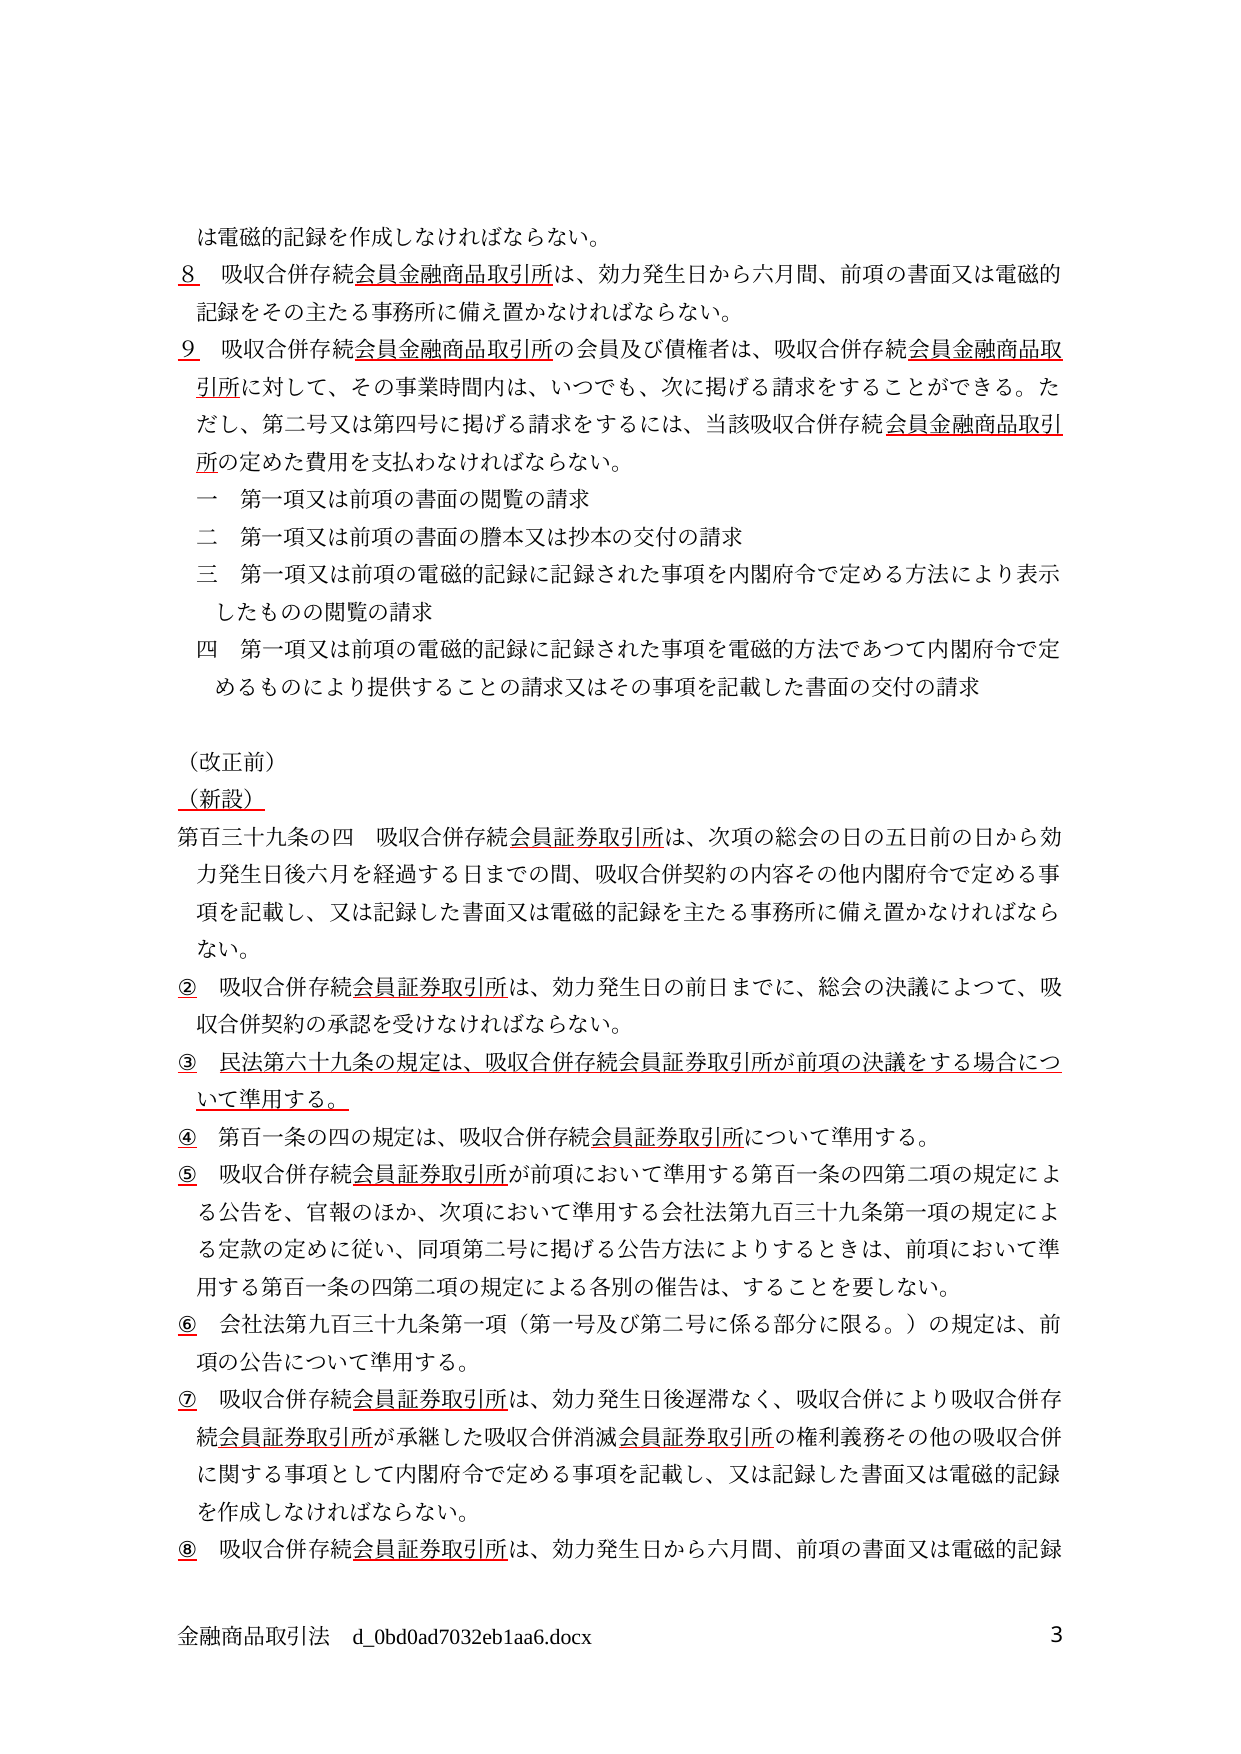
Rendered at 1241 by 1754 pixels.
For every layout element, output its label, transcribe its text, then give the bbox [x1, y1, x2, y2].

text 二 第一項又は前項の書面の謄本又は抄本の交付の請求 [196, 517, 1063, 554]
text ④ 第百一条の四の規定は、吸収合併存続会員証券取引所について準用する。 [177, 1117, 1063, 1154]
text ⑦ 吸収合併存続会員証券取引所は、効力発生日後遅滞なく、吸収合併により吸収合併存続会員証券取引所が承継した吸収合併消滅会員証券取引所の権利義務その他の吸収合併に関する事項として内閣府令で定める事項を記載し、又は記録した書面又は電磁的記録を作成しなければならない。 [177, 1379, 1063, 1529]
text （改正前） [177, 742, 1063, 779]
text ② 吸収合併存続会員証券取引所は、効力発生日の前日までに、総会の決議によつて、吸収合併契約の承認を受けなければならない。 [177, 967, 1063, 1042]
text 四 第一項又は前項の電磁的記録に記録された事項を電磁的方法であつて内閣府令で定めるものにより提供することの請求又はその事項を記載した書面の交付の請求 [196, 629, 1063, 704]
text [177, 217, 1063, 254]
text ⑤ 吸収合併存続会員証券取引所が前項において準用する第百一条の四第二項の規定による公告を、官報のほか、次項において準用する会社法第九百三十九条第一項の規定による定款の定めに従い、同項第二号に掲げる公告方法によりするときは、前項において準用する第百一条の四第二項の規定による各別の催告は、することを要しない。 [177, 1154, 1063, 1304]
text 第百三十九条の四 吸収合併存続会員証券取引所は、次項の総会の日の五日前の日から効力発生日後六月を経過する日までの間、吸収合併契約の内容その他内閣府令で定める事項を記載し、又は記録した書面又は電磁的記録を主たる事務所に備え置かなければならない。 [177, 817, 1063, 967]
text ③ 民法第六十九条の規定は、吸収合併存続会員証券取引所が前項の決議をする場合について準用する。 [177, 1042, 1063, 1117]
text ⑥ 会社法第九百三十九条第一項（第一号及び第二号に係る部分に限る。）の規定は、前項の公告について準用する。 [177, 1304, 1063, 1379]
text 一 第一項又は前項の書面の閲覧の請求 [196, 479, 1063, 517]
text ８ 吸収合併存続会員金融商品取引所は、効力発生日から六月間、前項の書面又は電磁的記録をその主たる事務所に備え置かなければならない。 [177, 254, 1063, 329]
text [177, 1529, 1063, 1567]
text 三 第一項又は前項の電磁的記録に記録された事項を内閣府令で定める方法により表示したものの閲覧の請求 [196, 554, 1063, 629]
text ９ 吸収合併存続会員金融商品取引所の会員及び債権者は、吸収合併存続会員金融商品取引所に対して、その事業時間内は、いつでも、次に掲げる請求をすることができる。ただし、第二号又は第四号に掲げる請求をするには、当該吸収合併存続会員金融商品取引所の定めた費用を支払わなければならない。 [177, 329, 1063, 479]
text （新設） [177, 779, 1063, 817]
